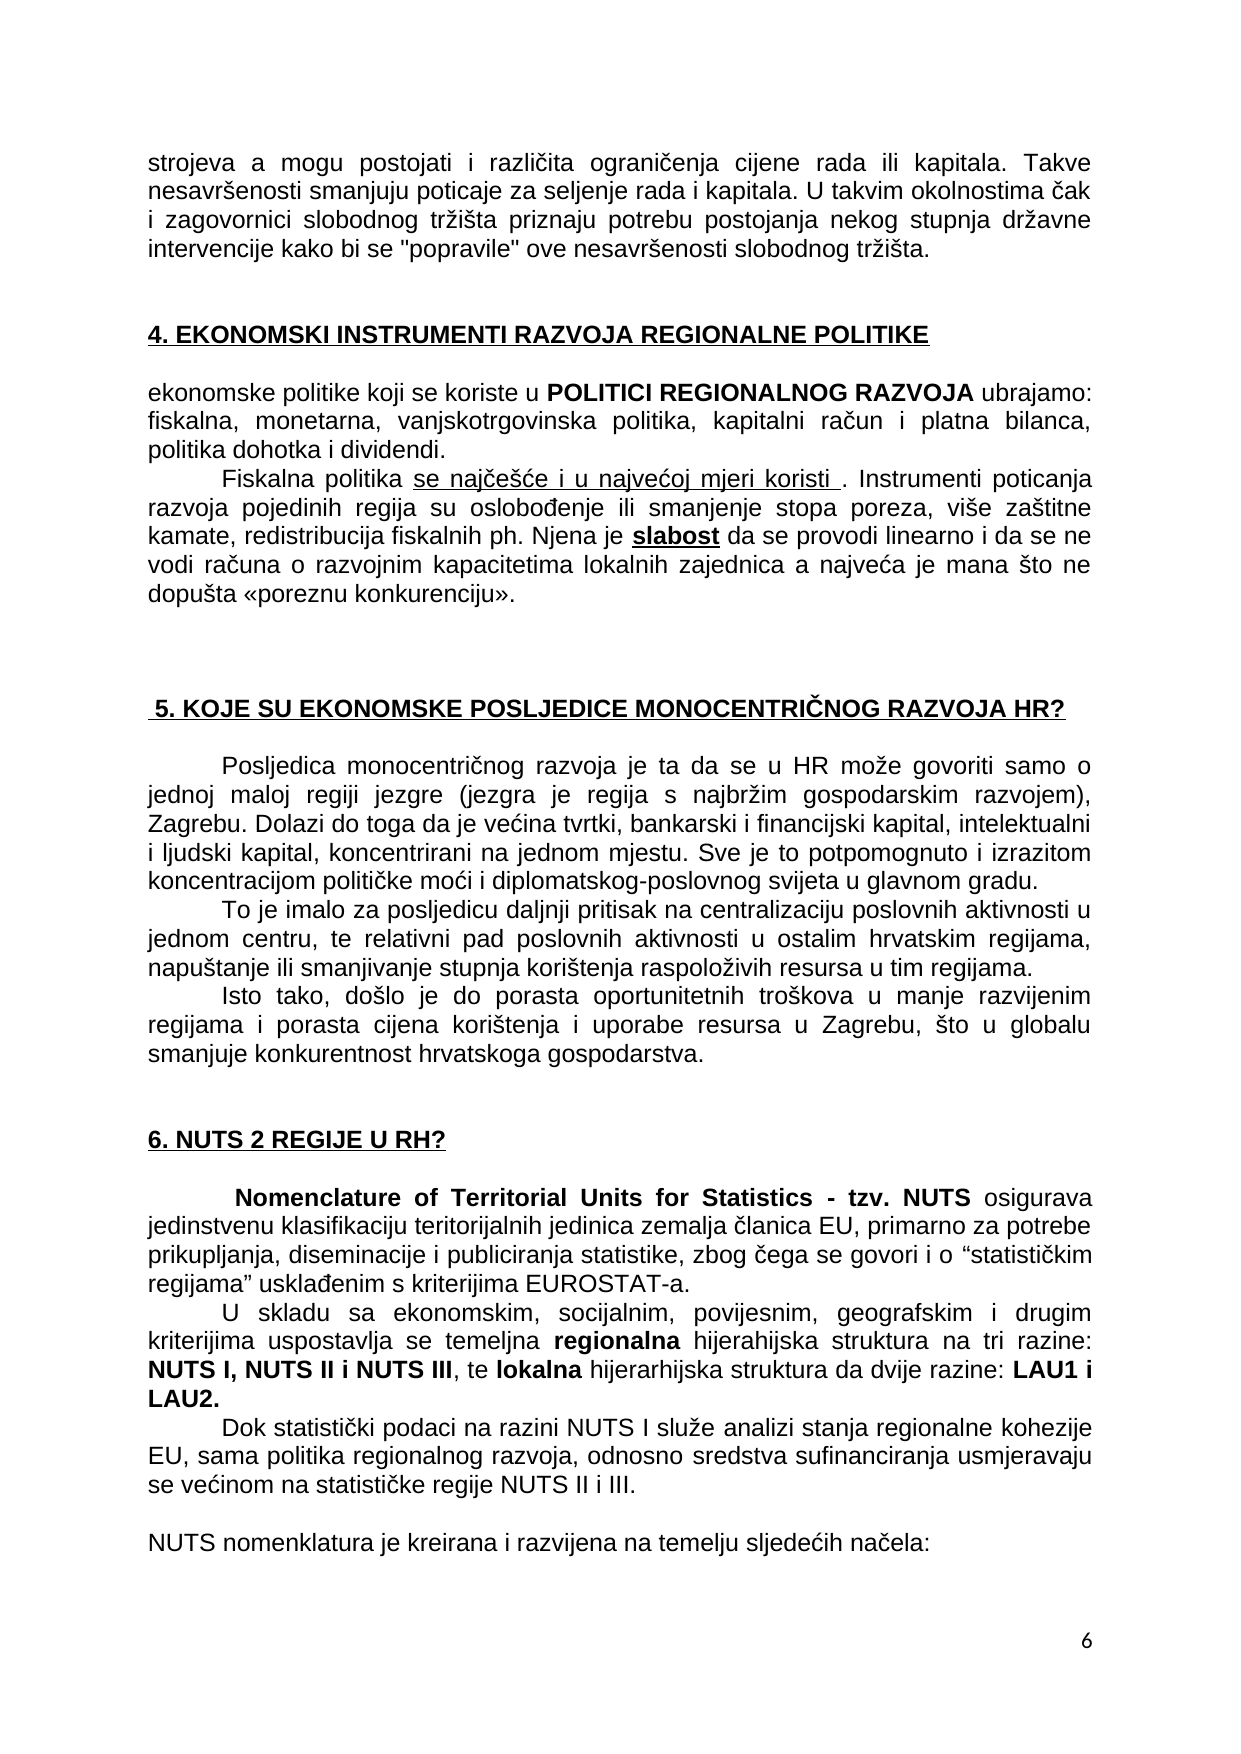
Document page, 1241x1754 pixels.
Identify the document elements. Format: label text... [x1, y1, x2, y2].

text To je imalo za posljedicu daljnji pritisak na centralizaciju poslovnih aktivnosti u jednom centru, te relativni pad poslovnih aktivnosti u ostalim hrvatskim regijama, napuštanje ili smanjivanje stupnja korištenja raspoloživih resursa u tim regijama. [148, 895, 1093, 981]
text 5. KOJE SU EKONOMSKE POSLJEDICE MONOCENTRIČNOG RAZVOJA HR? [148, 694, 1093, 723]
text NUTS nomenklatura je kreirana i razvijena na temelju sljedećih načela: [148, 1528, 1093, 1556]
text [148, 148, 1093, 263]
text Posljedica monocentričnog razvoja je ta da se u HR može govoriti samo o jednoj maloj regiji jezgre (jezgra je regija s najbržim gospodarskim razvojem), Zagrebu. Dolazi do toga da je većina tvrtki, bankarski i financijski kapital, intelektualni i ljudski kapital, koncentrirani na jednom mjestu. Sve je to potpomognuto i izrazitom koncentracijom političke moći i diplomatskog-poslovnog svijeta u glavnom gradu. [148, 751, 1093, 895]
text ekonomske politike koji se koriste u POLITICI REGIONALNOG RAZVOJA ubrajamo: fiskalna, monetarna, vanjskotrgovinska politika, kapitalni račun i platna bilanca, politika dohotka i dividendi. [148, 378, 1093, 464]
text Fiskalna politika se najčešće i u najvećoj mjeri koristi . Instrumenti poticanja razvoja pojedinih regija su oslobođenje ili smanjenje stopa poreza, više zaštitne kamate, redistribucija fiskalnih ph. Njena je slabost da se provodi linearno i da se ne vodi računa o razvojnim kapacitetima lokalnih zajednica a najveća je mana što ne dopušta «poreznu konkurenciju». [148, 464, 1093, 608]
text Dok statistički podaci na razini NUTS I služe analizi stanja regionalne kohezije EU, sama politika regionalnog razvoja, odnosno sredstva sufinanciranja usmjeravaju se većinom na statističke regije NUTS II i III. [148, 1413, 1093, 1499]
text U skladu sa ekonomskim, socijalnim, povijesnim, geografskim i drugim kriterijima uspostavlja se temeljna regionalna hijerahijska struktura na tri razine: NUTS I, NUTS II i NUTS III, te lokalna hijerarhijska struktura da dvije razine: LAU1 i LAU2. [148, 1298, 1093, 1413]
text 6. NUTS 2 REGIJE U RH? [148, 1125, 1093, 1154]
text 4. ekonomski instrumenti razvoja regionalne politike [148, 320, 1093, 349]
text Nomenclature of Territorial Units for Statistics - tzv. NUTS osigurava jedinstvenu klasifikaciju teritorijalnih jedinica zemalja članica EU, primarno za potrebe prikupljanja, diseminacije i publiciranja statistike, zbog čega se govori i o “statističkim regijama” usklađenim s kriterijima EUROSTAT-a. [148, 1183, 1093, 1298]
text Isto tako, došlo je do porasta oportunitetnih troškova u manje razvijenim regijama i porasta cijena korištenja i uporabe resursa u Zagrebu, što u globalu smanjuje konkurentnost hrvatskoga gospodarstva. [148, 981, 1093, 1068]
